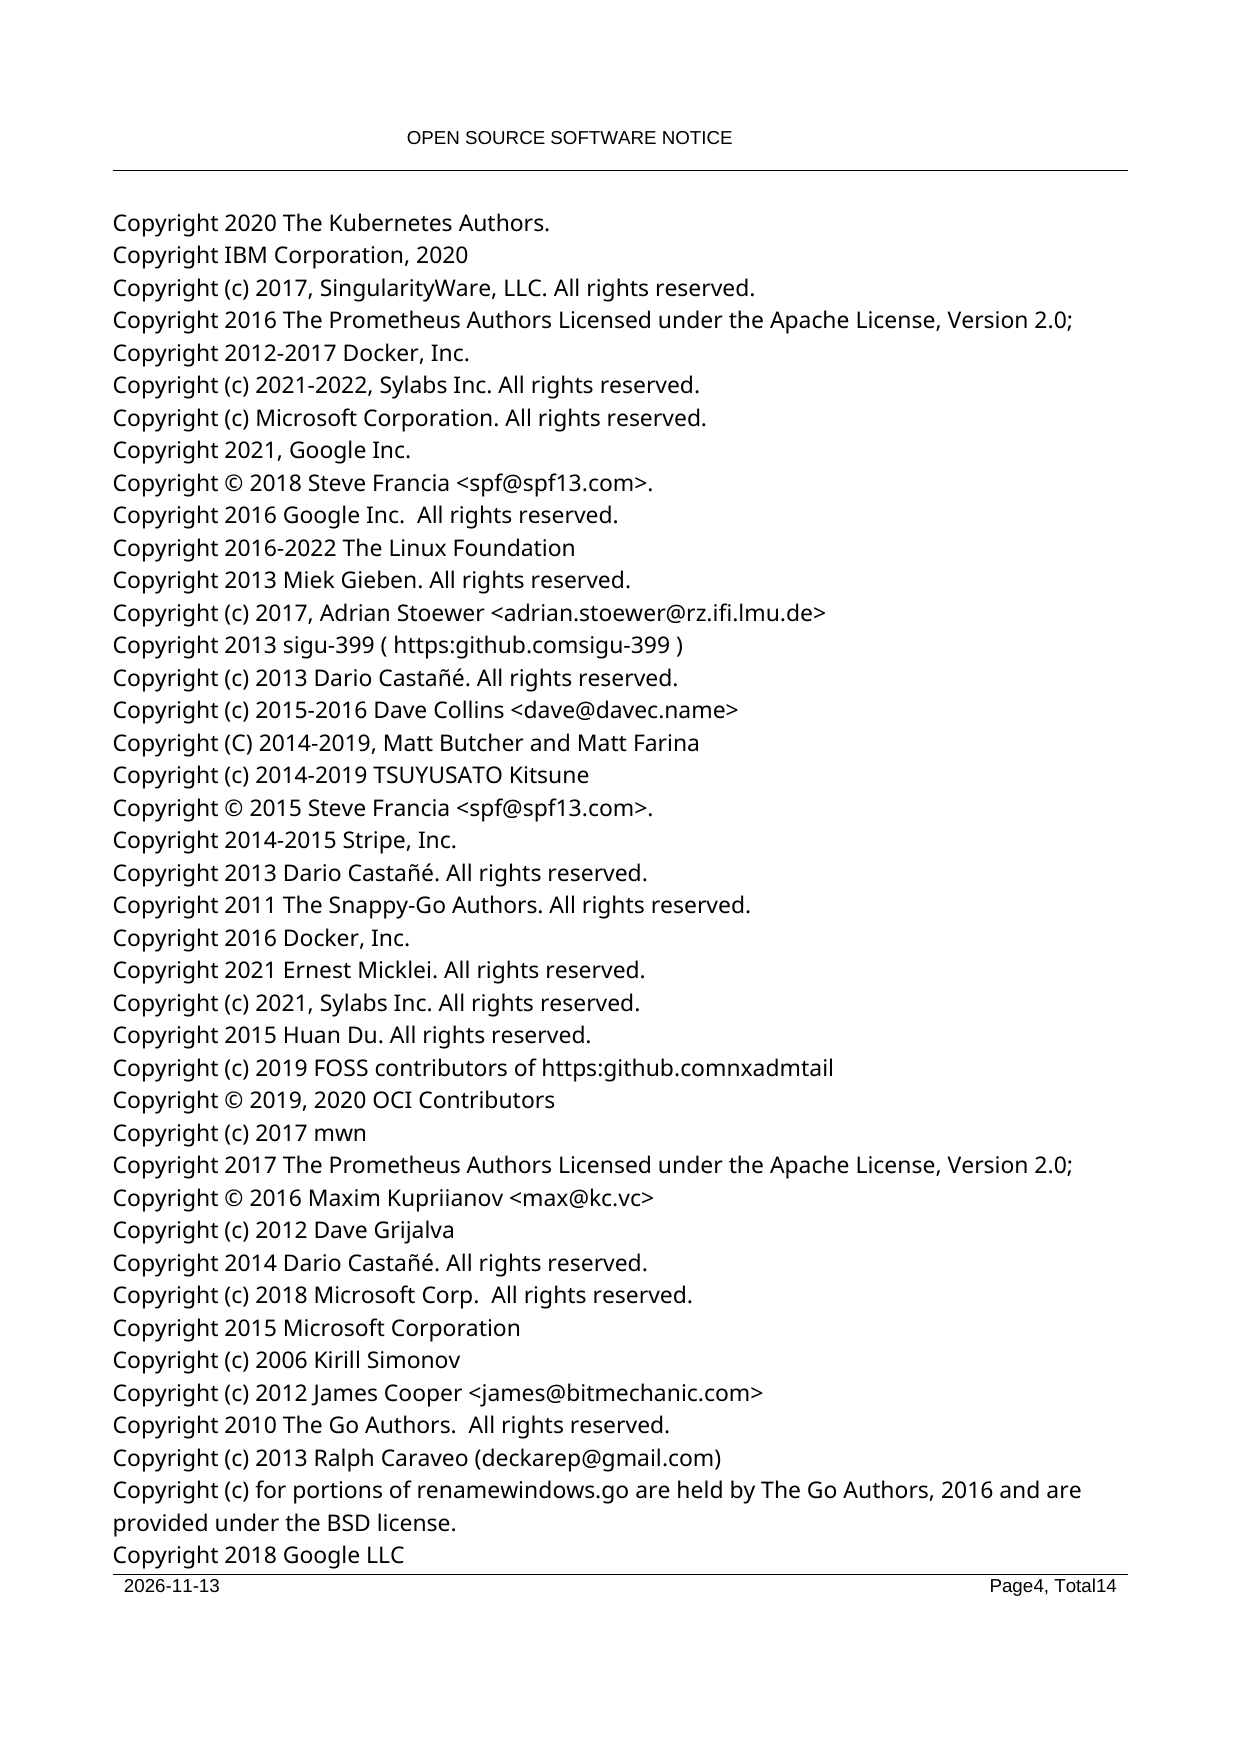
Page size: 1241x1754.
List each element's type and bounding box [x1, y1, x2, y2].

text [112, 206, 1128, 1571]
